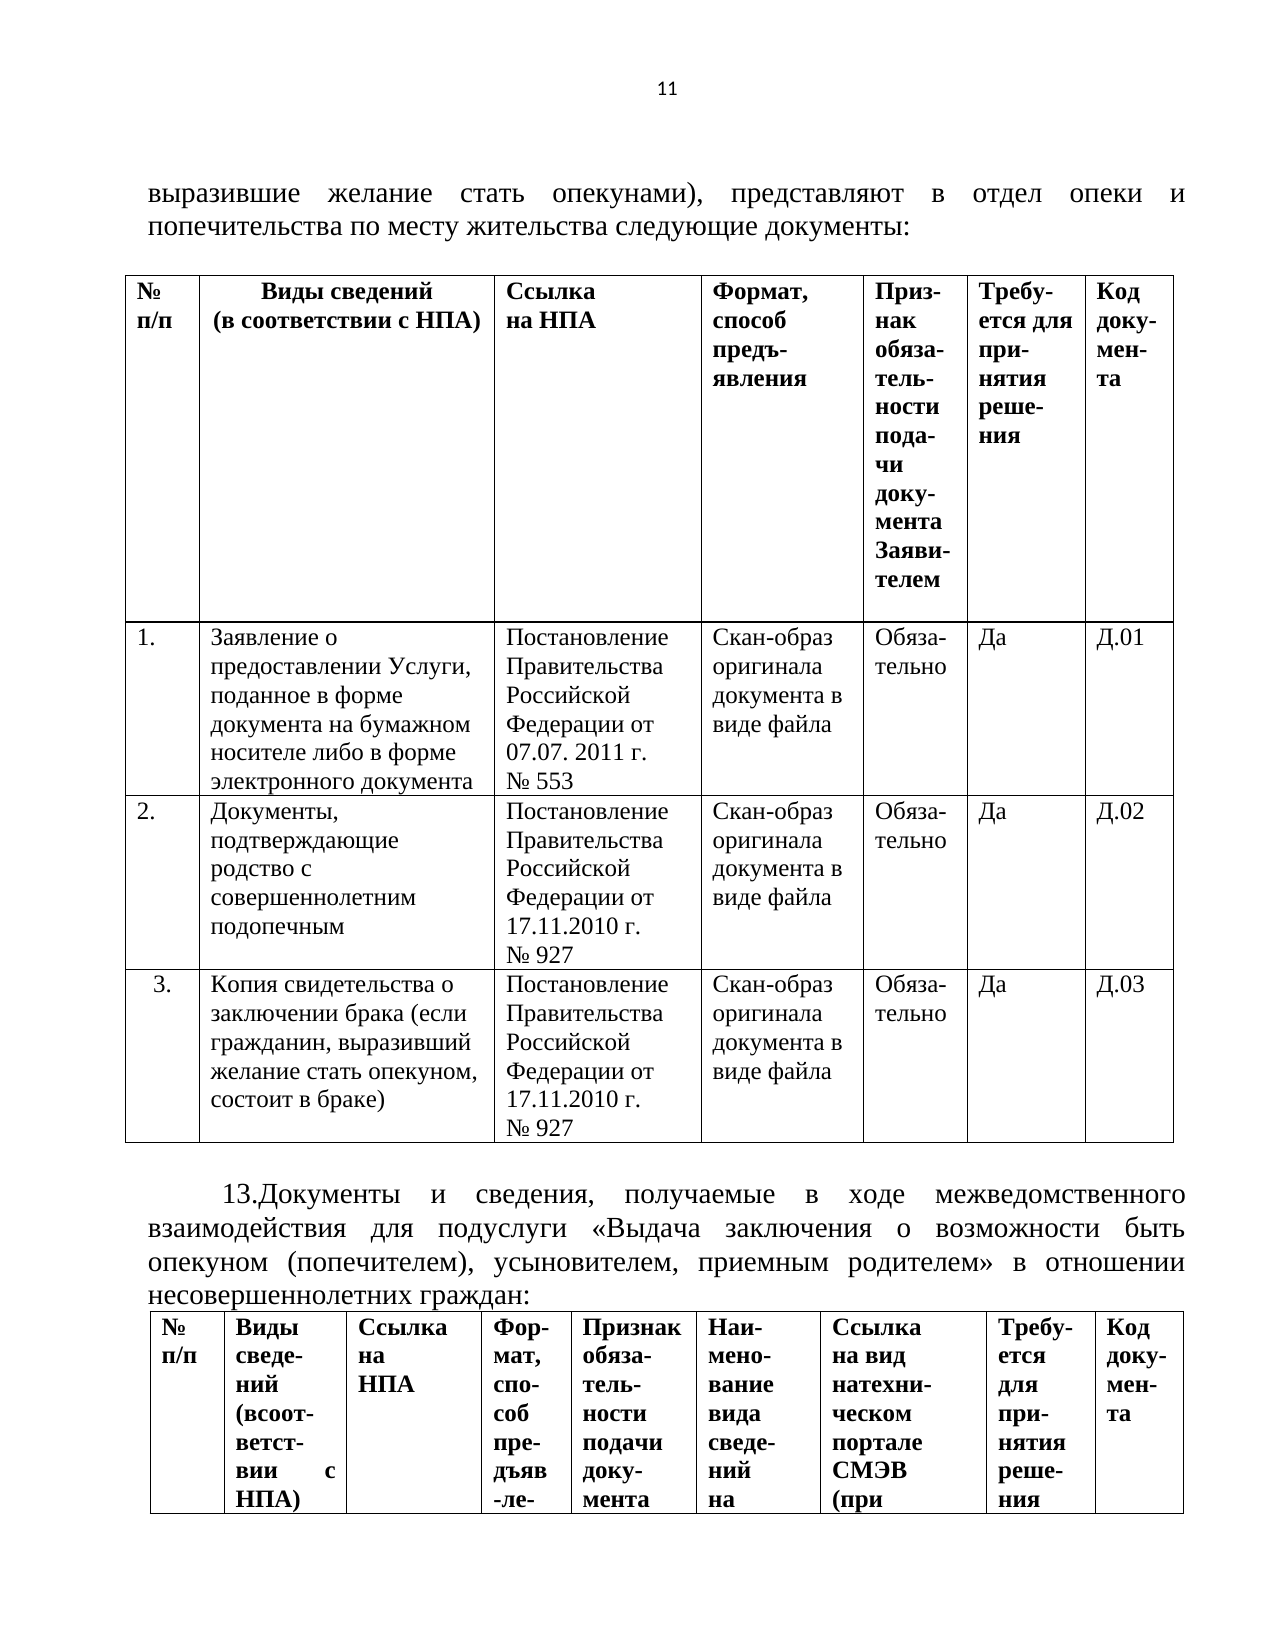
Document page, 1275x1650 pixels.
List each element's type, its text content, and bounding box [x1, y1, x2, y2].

table_cell Постановление Правительства Российской Федерации от 07.07. 2011 г. № 553 [495, 623, 701, 795]
table_cell Скан-образ оригинала документа в виде файла [702, 970, 863, 1142]
table_cell Заявление о предоставлении Услуги, поданное в форме документа на бумажном носителе либо в форме электронного документа [200, 623, 494, 795]
table_cell Д.01 [1086, 623, 1173, 795]
table_header Ссылка на НПА [347, 1312, 481, 1513]
table_cell Скан-образ оригинала документа в виде файла [702, 623, 863, 795]
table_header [482, 1312, 571, 1513]
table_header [987, 1312, 1095, 1513]
table_header № п/п [126, 276, 199, 621]
table_cell Постановление Правительства Российской Федерации от 17.11.2010 г. № 927 [495, 796, 701, 968]
table_cell Копия свидетельства о заключении брака (если гражданин, выразивший желание стать опекуном, состоит в браке) [200, 970, 494, 1142]
table_header Приз-нак обяза-тель-ности пода-чи доку-мента Заяви-телем [864, 276, 967, 621]
table_header Ссылка на НПА [495, 276, 701, 621]
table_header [572, 1312, 696, 1513]
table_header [697, 1312, 820, 1513]
table_header № п/п [151, 1312, 224, 1513]
table_cell Д.02 [1086, 796, 1173, 968]
table_cell Обяза-тельно [864, 970, 967, 1142]
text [148, 175, 1186, 242]
table_cell Постановление Правительства Российской Федерации от 17.11.2010 г. № 927 [495, 970, 701, 1142]
table_cell Обяза-тельно [864, 796, 967, 968]
table_header Код доку-мен-та [1096, 1312, 1183, 1513]
table_header Формат, способ предъ-явления [702, 276, 863, 621]
table_cell Документы, подтверждающие родство с совершеннолетним подопечным [200, 796, 494, 968]
table_cell Обяза-тельно [864, 623, 967, 795]
text 13.Документы и сведения, получаемые в ходе межведомственного взаимодействия для подуслуги «Выдача заключения о возможности быть опекуном (попечителем), усыновителем, приемным родителем» в отношении несовершеннолетних граждан: [148, 1177, 1186, 1311]
table_cell Да [968, 623, 1085, 795]
table_cell 1. [126, 623, 199, 795]
table_cell Д.03 [1086, 970, 1173, 1142]
table_cell Да [968, 796, 1085, 968]
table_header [225, 1312, 346, 1513]
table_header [821, 1312, 986, 1513]
table_header Код доку-мен-та [1086, 276, 1173, 621]
table_cell 3. [126, 970, 199, 1142]
table_cell Скан-образ оригинала документа в виде файла [702, 796, 863, 968]
table_cell 2. [126, 796, 199, 968]
table_header Требу-ется для при-нятия реше-ния [968, 276, 1085, 621]
table_cell Да [968, 970, 1085, 1142]
table_header Виды сведений (в соответствии с НПА) [200, 276, 494, 621]
